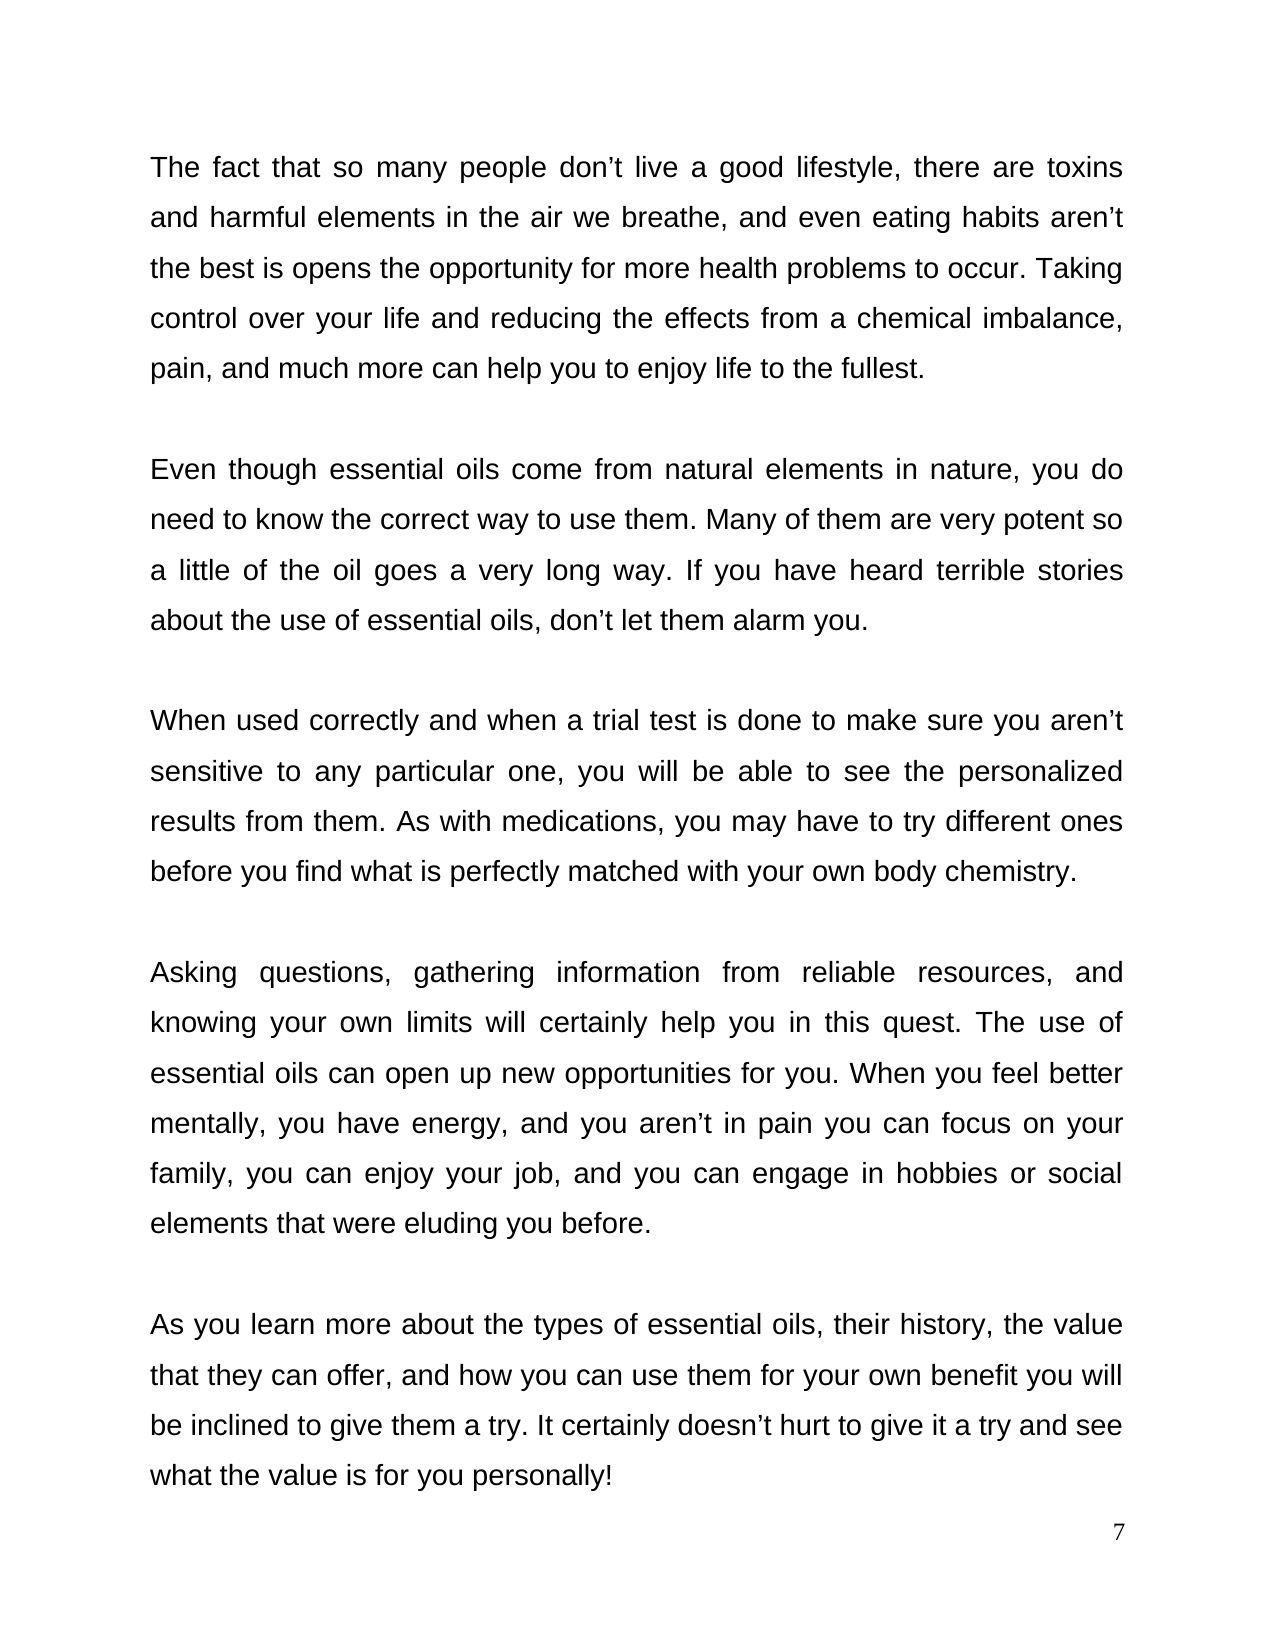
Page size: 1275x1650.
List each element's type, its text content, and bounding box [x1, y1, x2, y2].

text Even though essential oils come from natural elements in nature, you do need to know the correct way to use them. Many of them are very potent so a little of the oil goes a very long way. If you have heard terrible stories about the use of essential oils, don’t let them alarm you. [150, 452, 1125, 636]
text When used correctly and when a trial test is done to make sure you aren’t sensitive to any particular one, you will be able to see the personalized results from them. As with medications, you may have to try different ones before you find what is perfectly matched with your own body chemistry. [150, 703, 1125, 888]
text Asking questions, gathering information from reliable resources, and knowing your own limits will certainly help you in this quest. The use of essential oils can open up new opportunities for you. When you feel better mentally, you have energy, and you aren’t in pain you can focus on your family, you can enjoy your job, and you can engage in hobbies or social elements that were eluding you before. [150, 955, 1125, 1240]
text The fact that so many people don’t live a good lifestyle, there are toxins and harmful elements in the air we breathe, and even eating habits aren’t the best is opens the opportunity for more health problems to occur. Taking control over your life and reducing the effects from a chemical imbalance, pain, and much more can help you to enjoy life to the fullest. [150, 150, 1125, 385]
text As you learn more about the types of essential oils, their history, the value that they can offer, and how you can use them for your own benefit you will be inclined to give them a try. It certainly doesn’t hurt to give it a try and see what the value is for you personally! [150, 1307, 1125, 1492]
